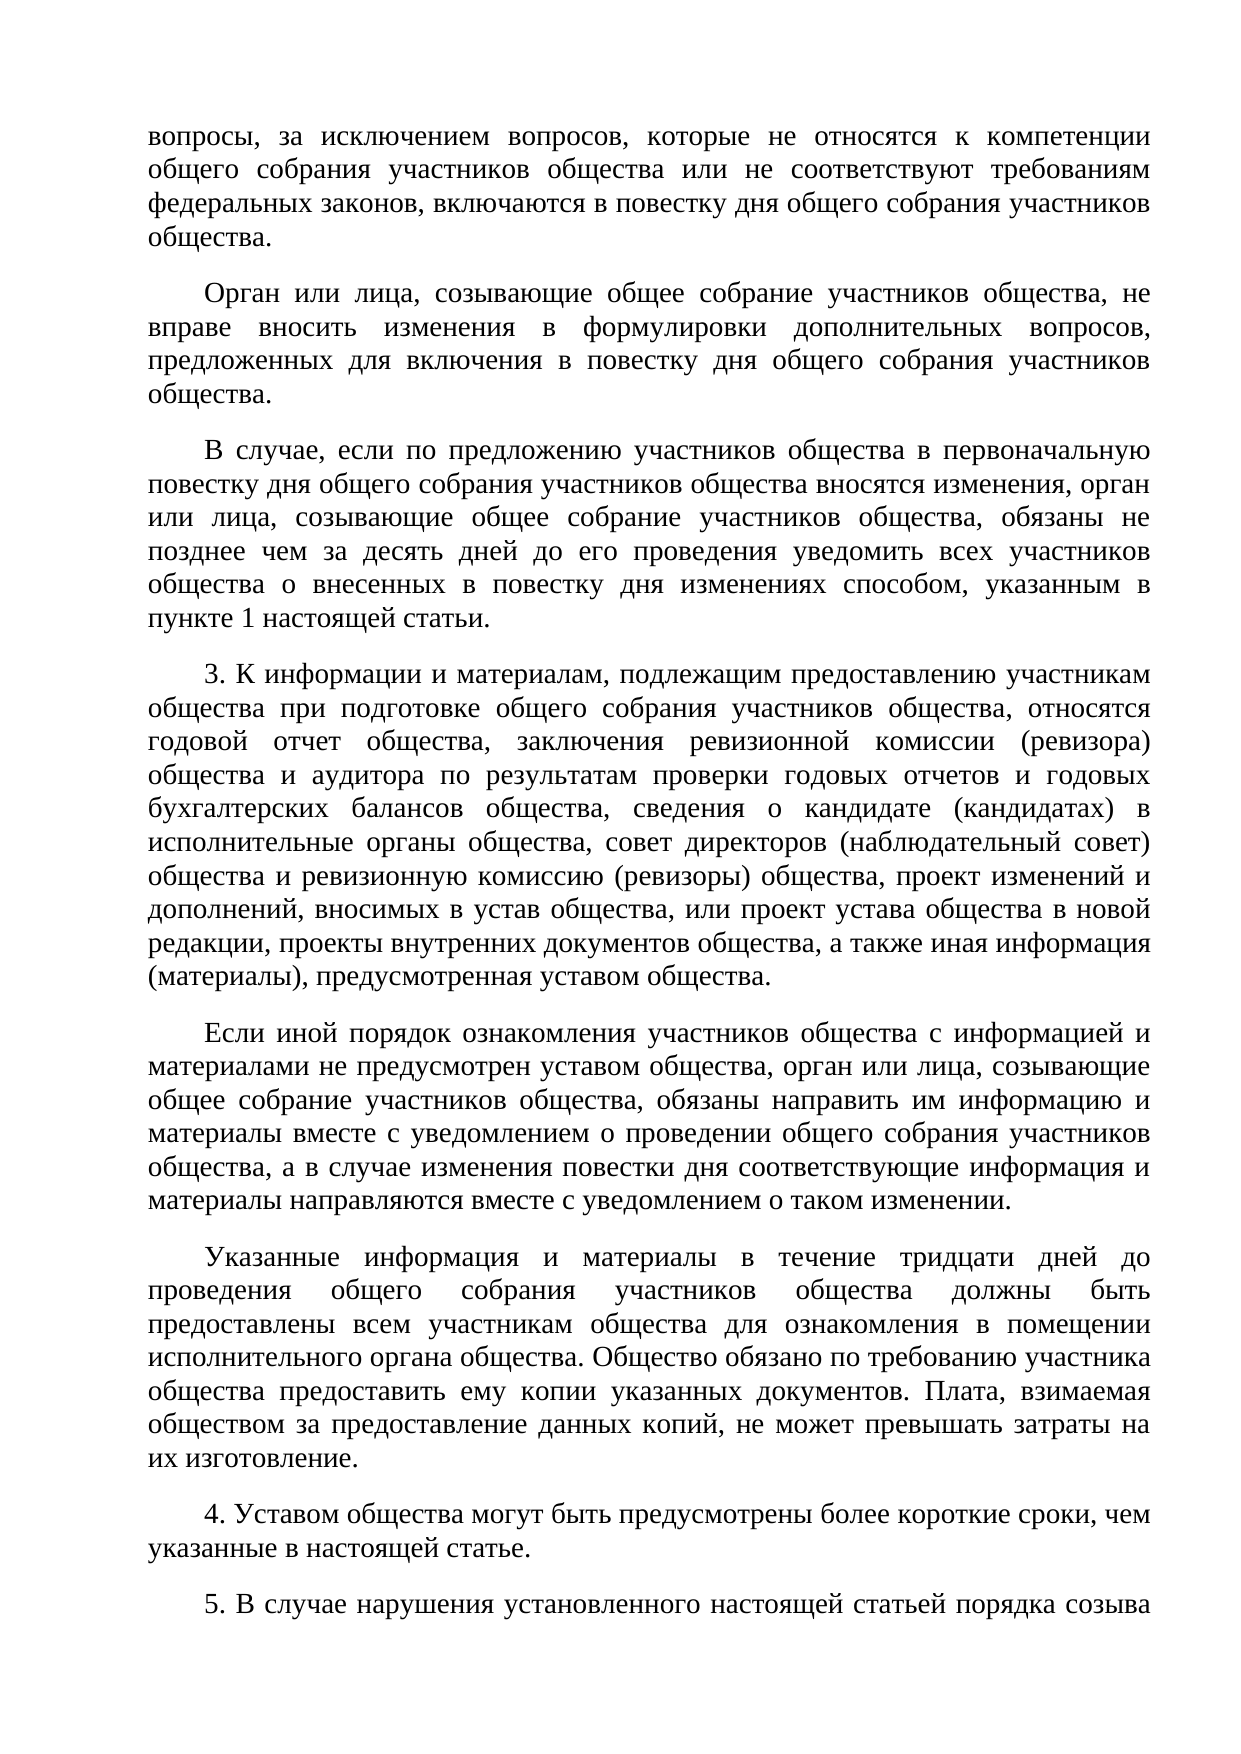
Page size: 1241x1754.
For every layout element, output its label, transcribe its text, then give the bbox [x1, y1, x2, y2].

text Указанные информация и материалы в течение тридцати дней до проведения общего собрания участников общества должны быть предоставлены всем участникам общества для ознакомления в помещении исполнительного органа общества. Общество обязано по требованию участника общества предоставить ему копии указанных документов. Плата, взимаемая обществом за предоставление данных копий, не может превышать затраты на их изготовление. [148, 1239, 1152, 1474]
text 3. К информации и материалам, подлежащим предоставлению участникам общества при подготовке общего собрания участников общества, относятся годовой отчет общества, заключения ревизионной комиссии (ревизора) общества и аудитора по результатам проверки годовых отчетов и годовых бухгалтерских балансов общества, сведения о кандидате (кандидатах) в исполнительные органы общества, совет директоров (наблюдательный совет) общества и ревизионную комиссию (ревизоры) общества, проект изменений и дополнений, вносимых в устав общества, или проект устава общества в новой редакции, проекты внутренних документов общества, а также иная информация (материалы), предусмотренная уставом общества. [148, 656, 1152, 992]
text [148, 118, 1152, 252]
text Если иной порядок ознакомления участников общества с информацией и материалами не предусмотрен уставом общества, орган или лица, созывающие общее собрание участников общества, обязаны направить им информацию и материалы вместе с уведомлением о проведении общего собрания участников общества, а в случае изменения повестки дня соответствующие информация и материалы направляются вместе с уведомлением о таком изменении. [148, 1015, 1152, 1216]
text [148, 1587, 1152, 1620]
text Орган или лица, созывающие общее собрание участников общества, не вправе вносить изменения в формулировки дополнительных вопросов, предложенных для включения в повестку дня общего собрания участников общества. [148, 275, 1152, 409]
text В случае, если по предложению участников общества в первоначальную повестку дня общего собрания участников общества вносятся изменения, орган или лица, созывающие общее собрание участников общества, обязаны не позднее чем за десять дней до его проведения уведомить всех участников общества о внесенных в повестку дня изменениях способом, указанным в пункте 1 настоящей статьи. [148, 432, 1152, 633]
text 4. Уставом общества могут быть предусмотрены более короткие сроки, чем указанные в настоящей статье. [148, 1497, 1152, 1564]
